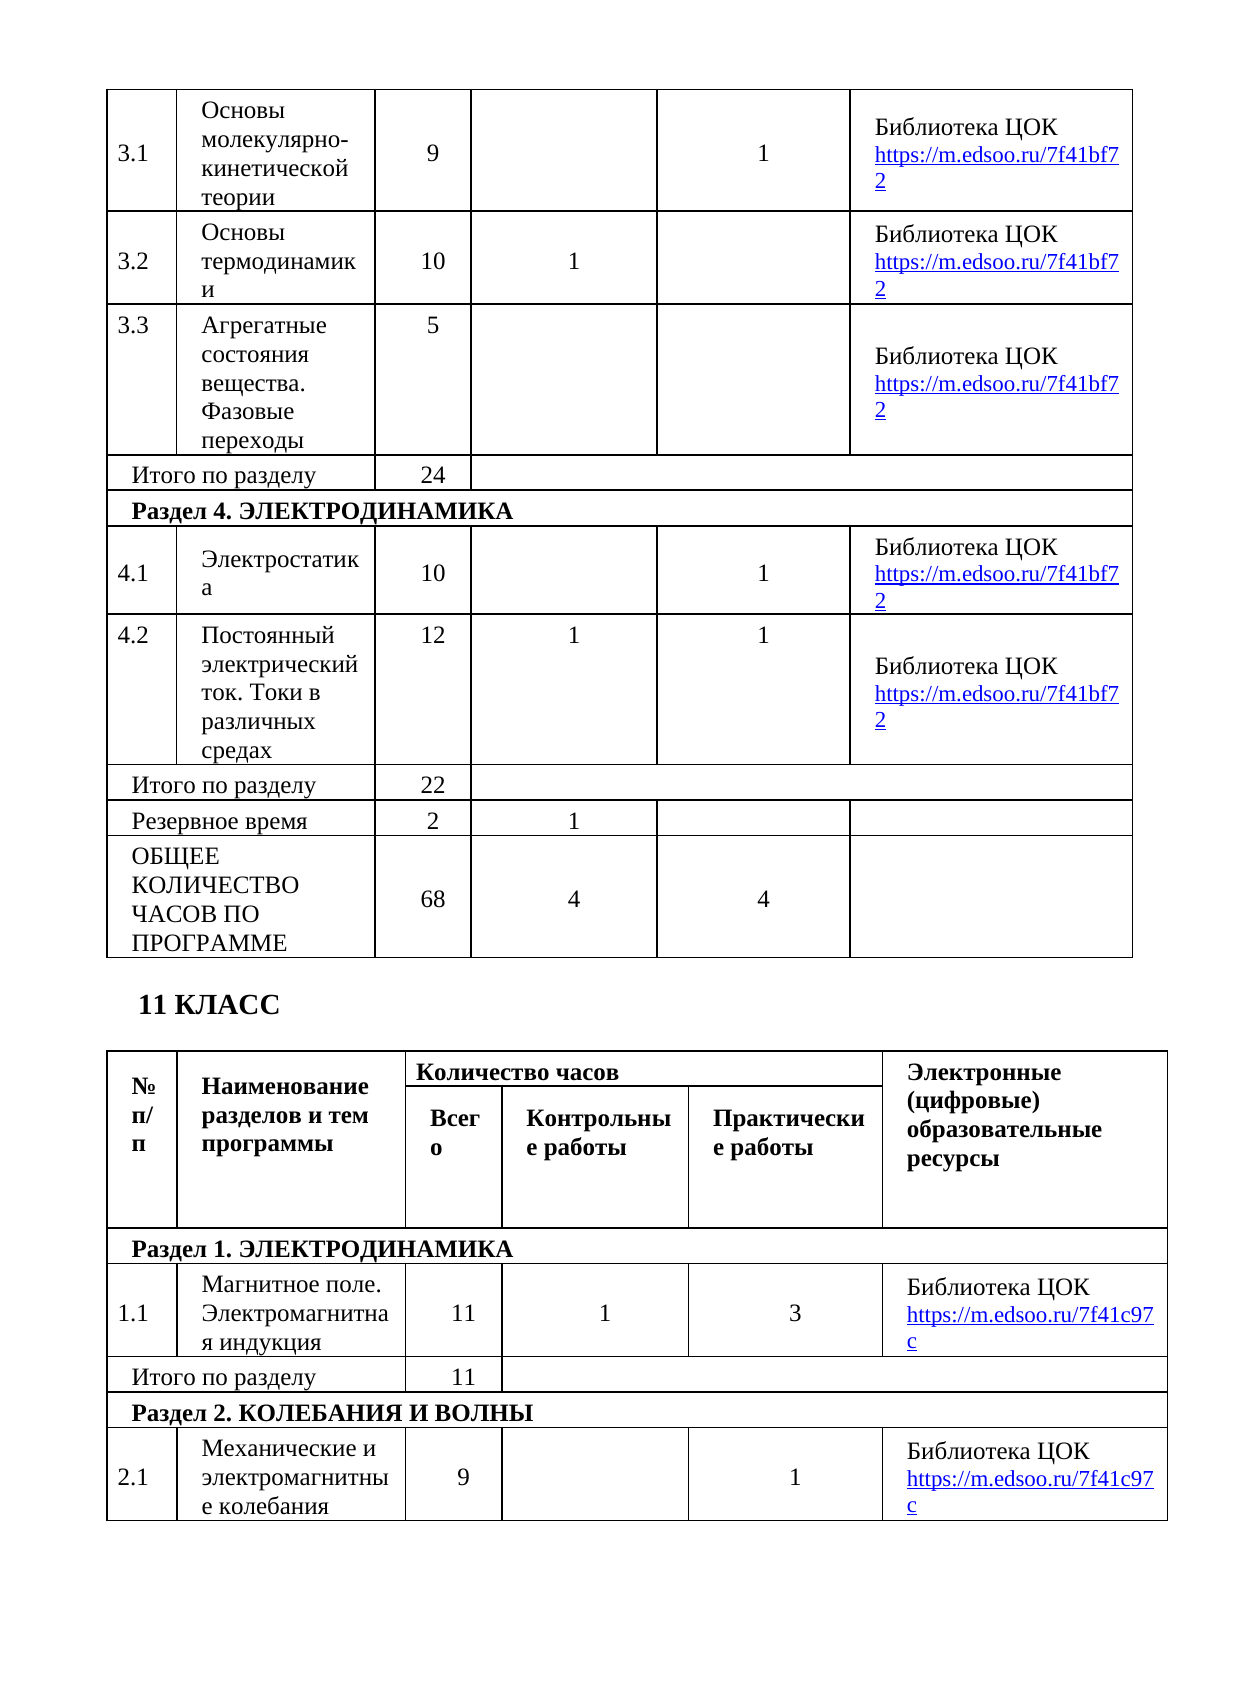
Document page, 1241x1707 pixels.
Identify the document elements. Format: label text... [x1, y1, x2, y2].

table_cell 1 [658, 615, 849, 764]
table_cell Электростатика [177, 527, 374, 613]
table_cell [883, 1428, 1167, 1520]
table_cell 68 [376, 836, 470, 956]
table_cell 4 [658, 836, 849, 956]
table_cell 3.3 [108, 305, 176, 454]
table_cell 1 [658, 90, 849, 210]
table_cell Контрольные работы [503, 1087, 688, 1227]
table_cell [851, 801, 1132, 835]
table_cell 4 [472, 836, 656, 956]
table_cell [851, 212, 1132, 303]
table_cell 1 [472, 615, 656, 764]
table_cell Библиотека ЦОК https://m.edsoo.ru/7f41bf72 [851, 615, 1132, 764]
table_cell 10 [376, 212, 470, 303]
table_cell [503, 1357, 1167, 1391]
table_header Количество часов [406, 1052, 882, 1085]
table_cell Итого по разделу [108, 1357, 405, 1391]
table_cell Библиотека ЦОК https://m.edsoo.ru/7f41bf72 [851, 305, 1132, 454]
table_cell 4.1 [108, 527, 176, 613]
table_cell 1 [689, 1428, 882, 1520]
table_header № п/п [108, 1052, 176, 1227]
table_cell [658, 305, 849, 454]
table_cell 11 [406, 1357, 501, 1391]
table_cell Практические работы [689, 1087, 882, 1227]
table_cell 1.1 [108, 1264, 176, 1356]
table_cell 2 [376, 801, 470, 835]
table_cell 11 [406, 1264, 501, 1356]
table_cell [851, 90, 1132, 210]
table_cell Всего [406, 1087, 501, 1227]
table_cell Основы молекулярно-кинетической теории [177, 90, 374, 210]
table_cell 12 [376, 615, 470, 764]
table_header Наименование разделов и тем программы [178, 1052, 405, 1227]
table_cell [472, 527, 656, 613]
text 11 КЛАСС [131, 987, 1122, 1021]
table_cell Постоянный электрический ток. Токи в различных средах [177, 615, 374, 764]
table_cell 1 [503, 1264, 688, 1356]
table_cell Итого по разделу [108, 765, 374, 799]
table_cell 1 [658, 527, 849, 613]
table_cell [658, 212, 849, 303]
table_cell [472, 305, 656, 454]
table_cell [851, 836, 1132, 956]
table_cell 1 [472, 801, 656, 835]
table_cell 10 [376, 527, 470, 613]
table_cell 3 [689, 1264, 882, 1356]
table_cell 1 [472, 212, 656, 303]
table_cell 9 [406, 1428, 501, 1520]
table_cell [503, 1428, 688, 1520]
table_cell 4.2 [108, 615, 176, 764]
table_cell 24 [376, 456, 470, 489]
table_cell Основы термодинамики [177, 212, 374, 303]
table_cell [883, 1264, 1167, 1356]
table_cell 3.2 [108, 212, 176, 303]
table_cell Магнитное поле. Электромагнитная индукция [178, 1264, 405, 1356]
table_cell Итого по разделу [108, 456, 374, 489]
table_cell ОБЩЕЕ КОЛИЧЕСТВО ЧАСОВ ПО ПРОГРАММЕ [108, 836, 374, 956]
table_cell 22 [376, 765, 470, 799]
table_cell [658, 801, 849, 835]
table_cell Раздел 1. ЭЛЕКТРОДИНАМИКА [108, 1229, 1167, 1263]
table_cell 5 [376, 305, 470, 454]
table_cell 2.1 [108, 1428, 176, 1520]
table_cell 3.1 [108, 90, 176, 210]
table_cell [472, 765, 1132, 799]
table_header Электронные (цифровые) образовательные ресурсы [883, 1052, 1167, 1227]
table_cell 9 [376, 90, 470, 210]
table_cell [472, 90, 656, 210]
table_cell [472, 456, 1132, 489]
table_cell Раздел 2. КОЛЕБАНИЯ И ВОЛНЫ [108, 1393, 1167, 1427]
table_cell Агрегатные состояния вещества. Фазовые переходы [177, 305, 374, 454]
table_cell Библиотека ЦОК https://m.edsoo.ru/7f41bf72 [851, 527, 1132, 613]
table_cell Раздел 4. ЭЛЕКТРОДИНАМИКА [108, 491, 1132, 525]
table_cell Резервное время [108, 801, 374, 835]
table_cell Механические и электромагнитные колебания [178, 1428, 405, 1520]
